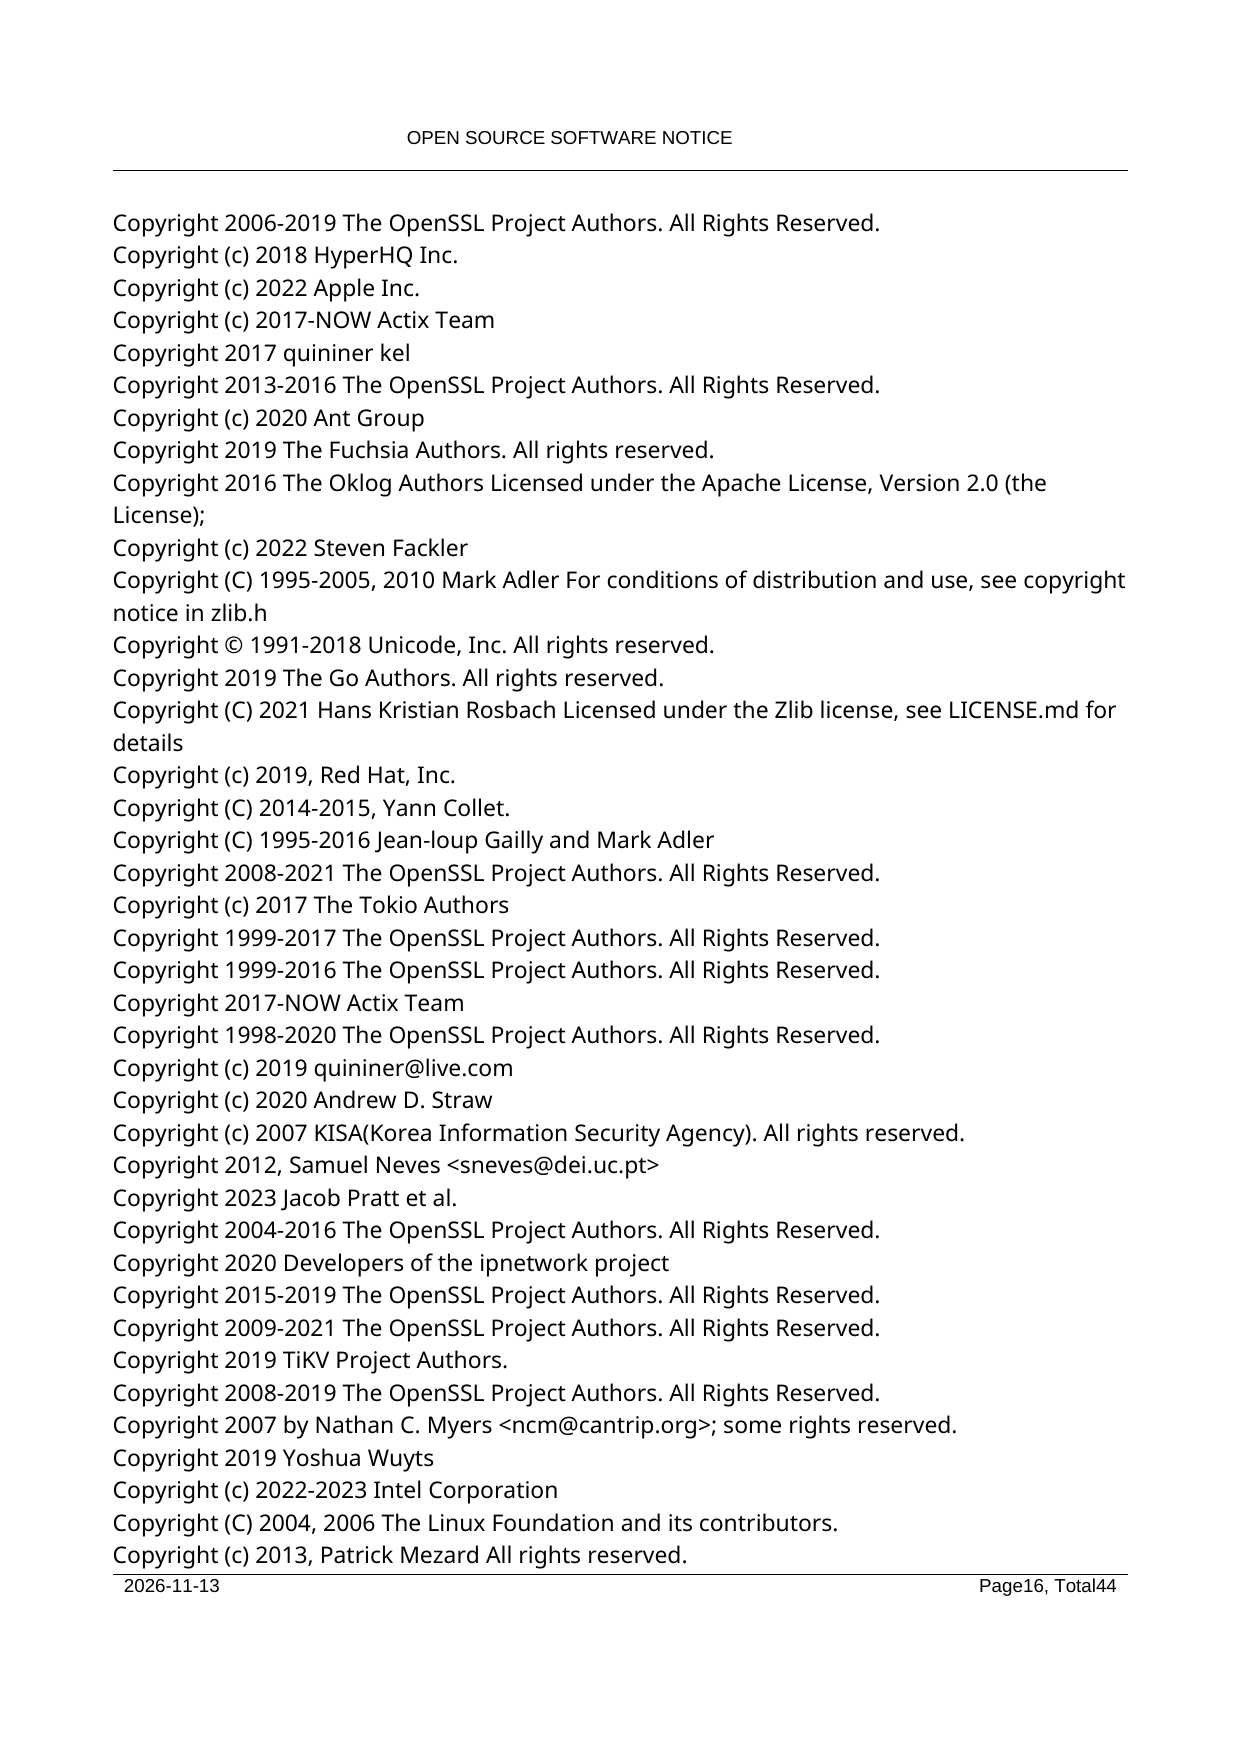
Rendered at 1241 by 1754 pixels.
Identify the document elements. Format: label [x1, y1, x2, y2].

text [112, 206, 1128, 1571]
